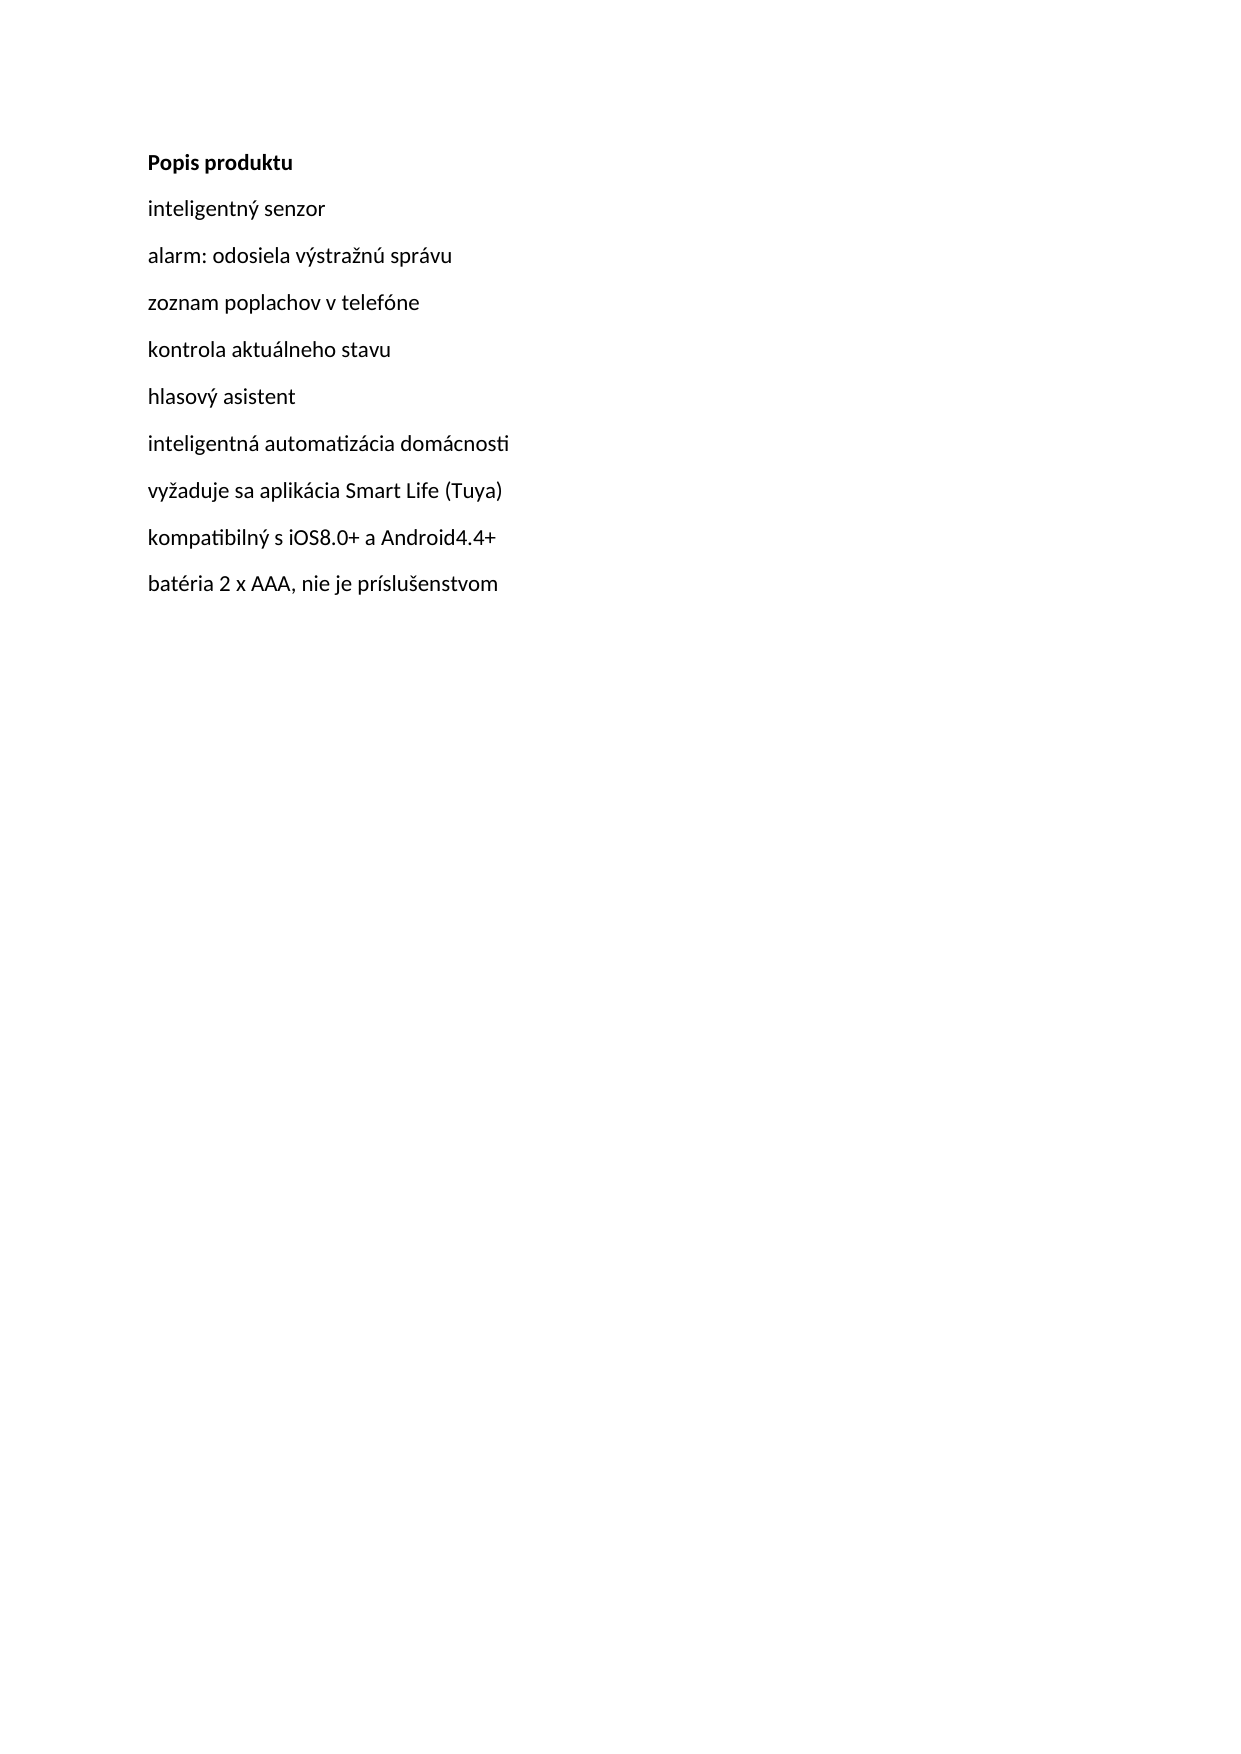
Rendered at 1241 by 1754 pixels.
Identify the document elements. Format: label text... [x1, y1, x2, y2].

text zoznam poplachov v telefóne [148, 288, 1093, 316]
text alarm: odosiela výstražnú správu [148, 241, 1093, 269]
text kompatibilný s iOS8.0+ a Android4.4+ [148, 523, 1093, 551]
text inteligentná automatizácia domácnosti [148, 429, 1093, 457]
text kontrola aktuálneho stavu [148, 335, 1093, 363]
text hlasový asistent [148, 382, 1093, 410]
text inteligentný senzor [148, 194, 1093, 222]
text batéria 2 x AAA, nie je príslušenstvom [148, 569, 1093, 597]
text Popis produktu [148, 148, 1093, 176]
text vyžaduje sa aplikácia Smart Life (Tuya) [148, 476, 1093, 504]
